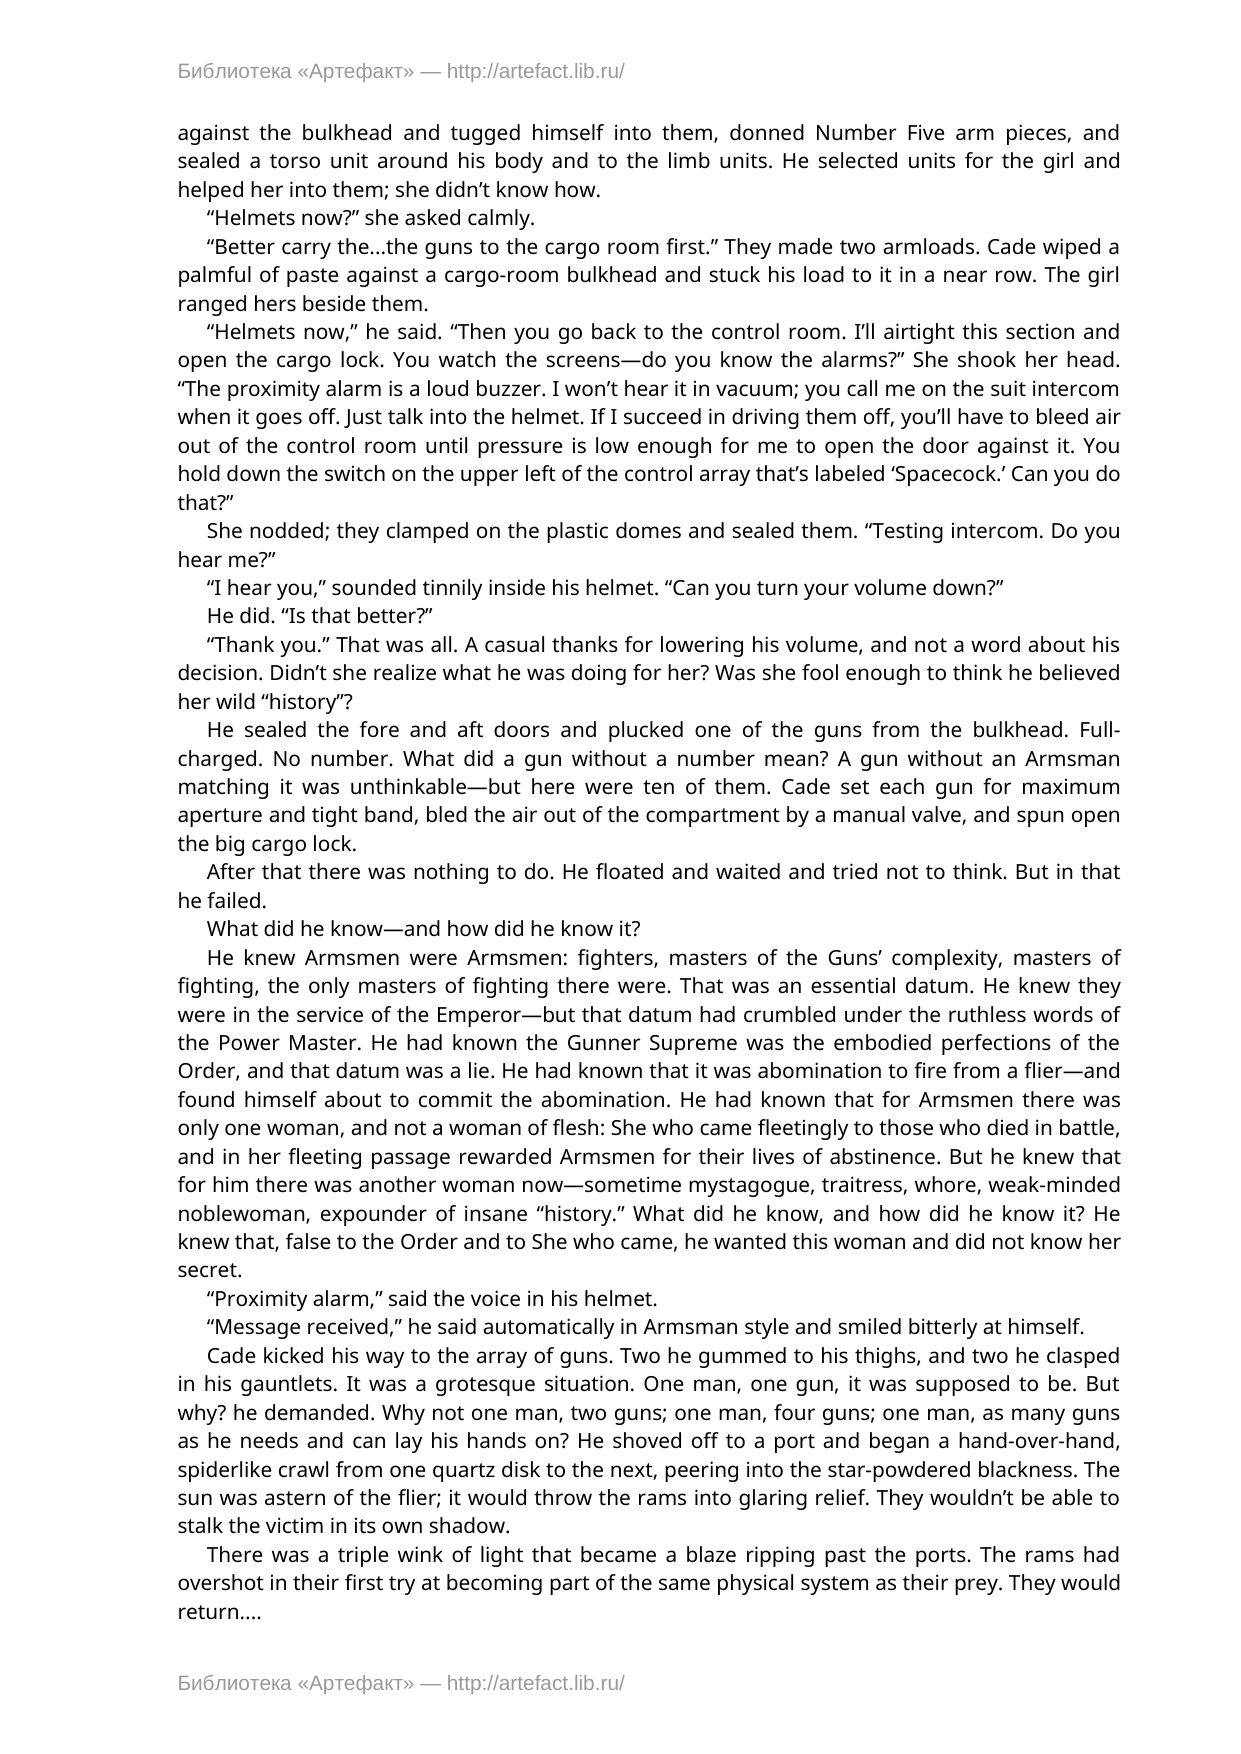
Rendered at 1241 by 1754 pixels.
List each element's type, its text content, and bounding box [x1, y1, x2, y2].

text She nodded; they clamped on the plastic domes and sealed them. “Testing intercom. Do you hear me?” [177, 516, 1122, 573]
text He did. “Is that better?” [177, 602, 1122, 630]
text “Thank you.” That was all. A casual thanks for lowering his volume, and not a word about his decision. Didn’t she realize what he was doing for her? Was she fool enough to think he believed her wild “history”? [177, 630, 1122, 715]
text “Helmets now?” she asked calmly. [177, 203, 1122, 232]
text He sealed the fore and aft doors and plucked one of the guns from the bulkhead. Full-charged. No number. What did a gun without a number mean? A gun without an Armsman matching it was unthinkable—but here were ten of them. Cade set each gun for maximum aperture and tight band, bled the air out of the compartment by a manual valve, and spun open the big cargo lock. [177, 715, 1122, 857]
text “I hear you,” sounded tinnily inside his helmet. “Can you turn your volume down?” [177, 573, 1122, 602]
text What did he know—and how did he know it? [177, 914, 1122, 943]
text “Proximity alarm,” said the voice in his helmet. [177, 1284, 1122, 1312]
text He knew Armsmen were Armsmen: fighters, masters of the Guns’ complexity, masters of fighting, the only masters of fighting there were. That was an essential datum. He knew they were in the service of the Emperor—but that datum had crumbled under the ruthless words of the Power Master. He had known the Gunner Supreme was the embodied perfections of the Order, and that datum was a lie. He had known that it was abomination to fire from a flier—and found himself about to commit the abomination. He had known that for Armsmen there was only one woman, and not a woman of flesh: She who came fleetingly to those who died in battle, and in her fleeting passage rewarded Armsmen for their lives of abstinence. But he knew that for him there was another woman now—sometime mystagogue, traitress, whore, weak-minded noblewoman, expounder of insane “history.” What did he know, and how did he know it? He knew that, false to the Order and to She who came, he wanted this woman and did not know her secret. [177, 943, 1122, 1284]
text Cade kicked his way to the array of guns. Two he gummed to his thighs, and two he clasped in his gauntlets. It was a grotesque situation. One man, one gun, it was supposed to be. But why? he demanded. Why not one man, two guns; one man, four guns; one man, as many guns as he needs and can lay his hands on? He shoved off to a port and began a hand-over-hand, spiderlike crawl from one quartz disk to the next, peering into the star-powdered blackness. The sun was astern of the flier; it would throw the rams into glaring relief. They wouldn’t be able to stalk the victim in its own shadow. [177, 1341, 1122, 1540]
text “Message received,” he said automatically in Armsman style and smiled bitterly at himself. [177, 1312, 1122, 1341]
text “Better carry the...the guns to the cargo room first.” They made two armloads. Cade wiped a palmful of paste against a cargo-room bulkhead and stuck his load to it in a near row. The girl ranged hers beside them. [177, 232, 1122, 317]
text “Helmets now,” he said. “Then you go back to the control room. I’ll airtight this section and open the cargo lock. You watch the screens—do you know the alarms?” She shook her head. “The proximity alarm is a loud buzzer. I won’t hear it in vacuum; you call me on the suit intercom when it goes off. Just talk into the helmet. If I succeed in driving them off, you’ll have to bleed air out of the control room until pressure is low enough for me to open the door against it. You hold down the switch on the upper left of the control array that’s labeled ‘Spacecock.’ Can you do that?” [177, 317, 1122, 516]
text After that there was nothing to do. He floated and waited and tried not to think. But in that he failed. [177, 857, 1122, 914]
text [177, 118, 1122, 203]
text There was a triple wink of light that became a blaze ripping past the ports. The rams had overshot in their first try at becoming part of the same physical system as their prey. They would return.... [177, 1540, 1122, 1625]
